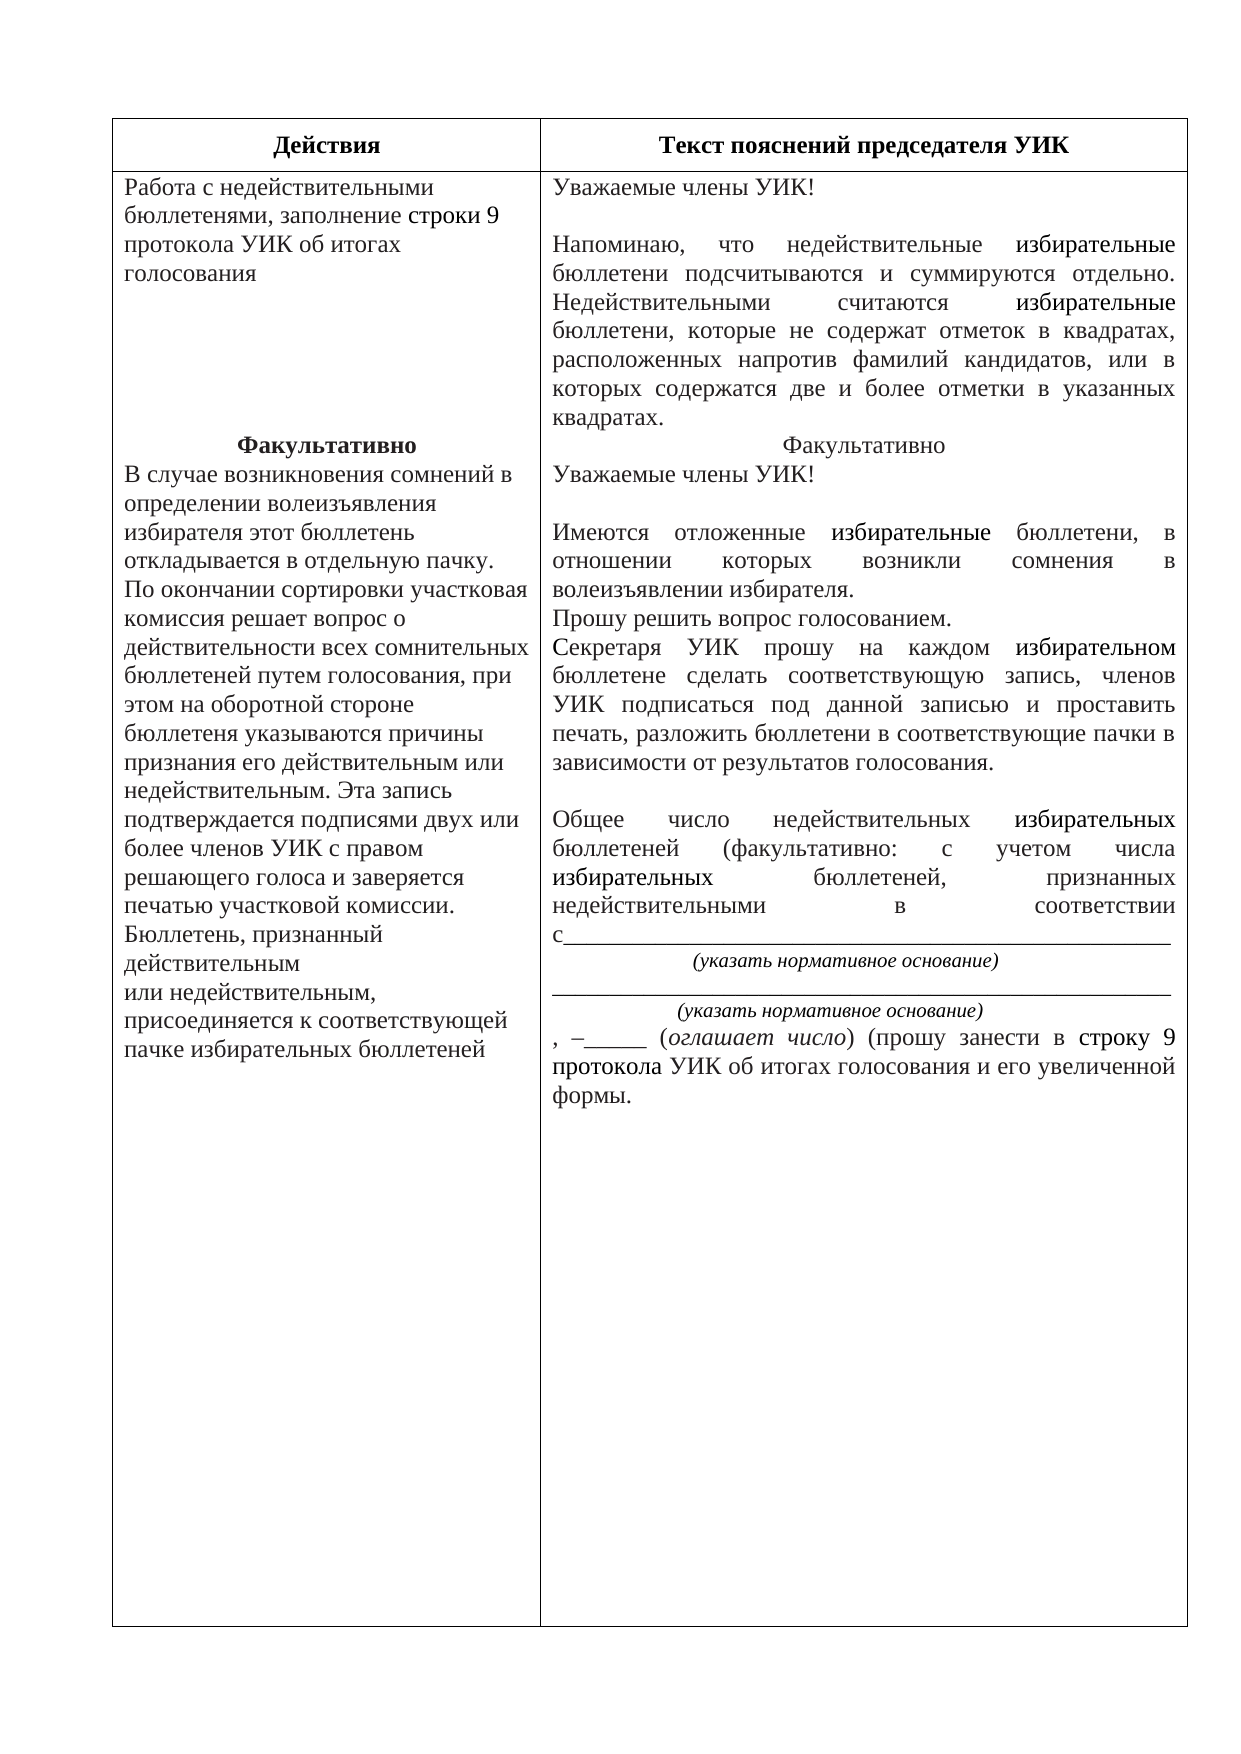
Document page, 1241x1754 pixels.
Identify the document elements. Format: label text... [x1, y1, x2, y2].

table_header Текст пояснений председателя УИК [541, 119, 1187, 171]
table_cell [113, 172, 540, 1626]
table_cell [541, 172, 1187, 1626]
table_header Действия [113, 119, 540, 171]
